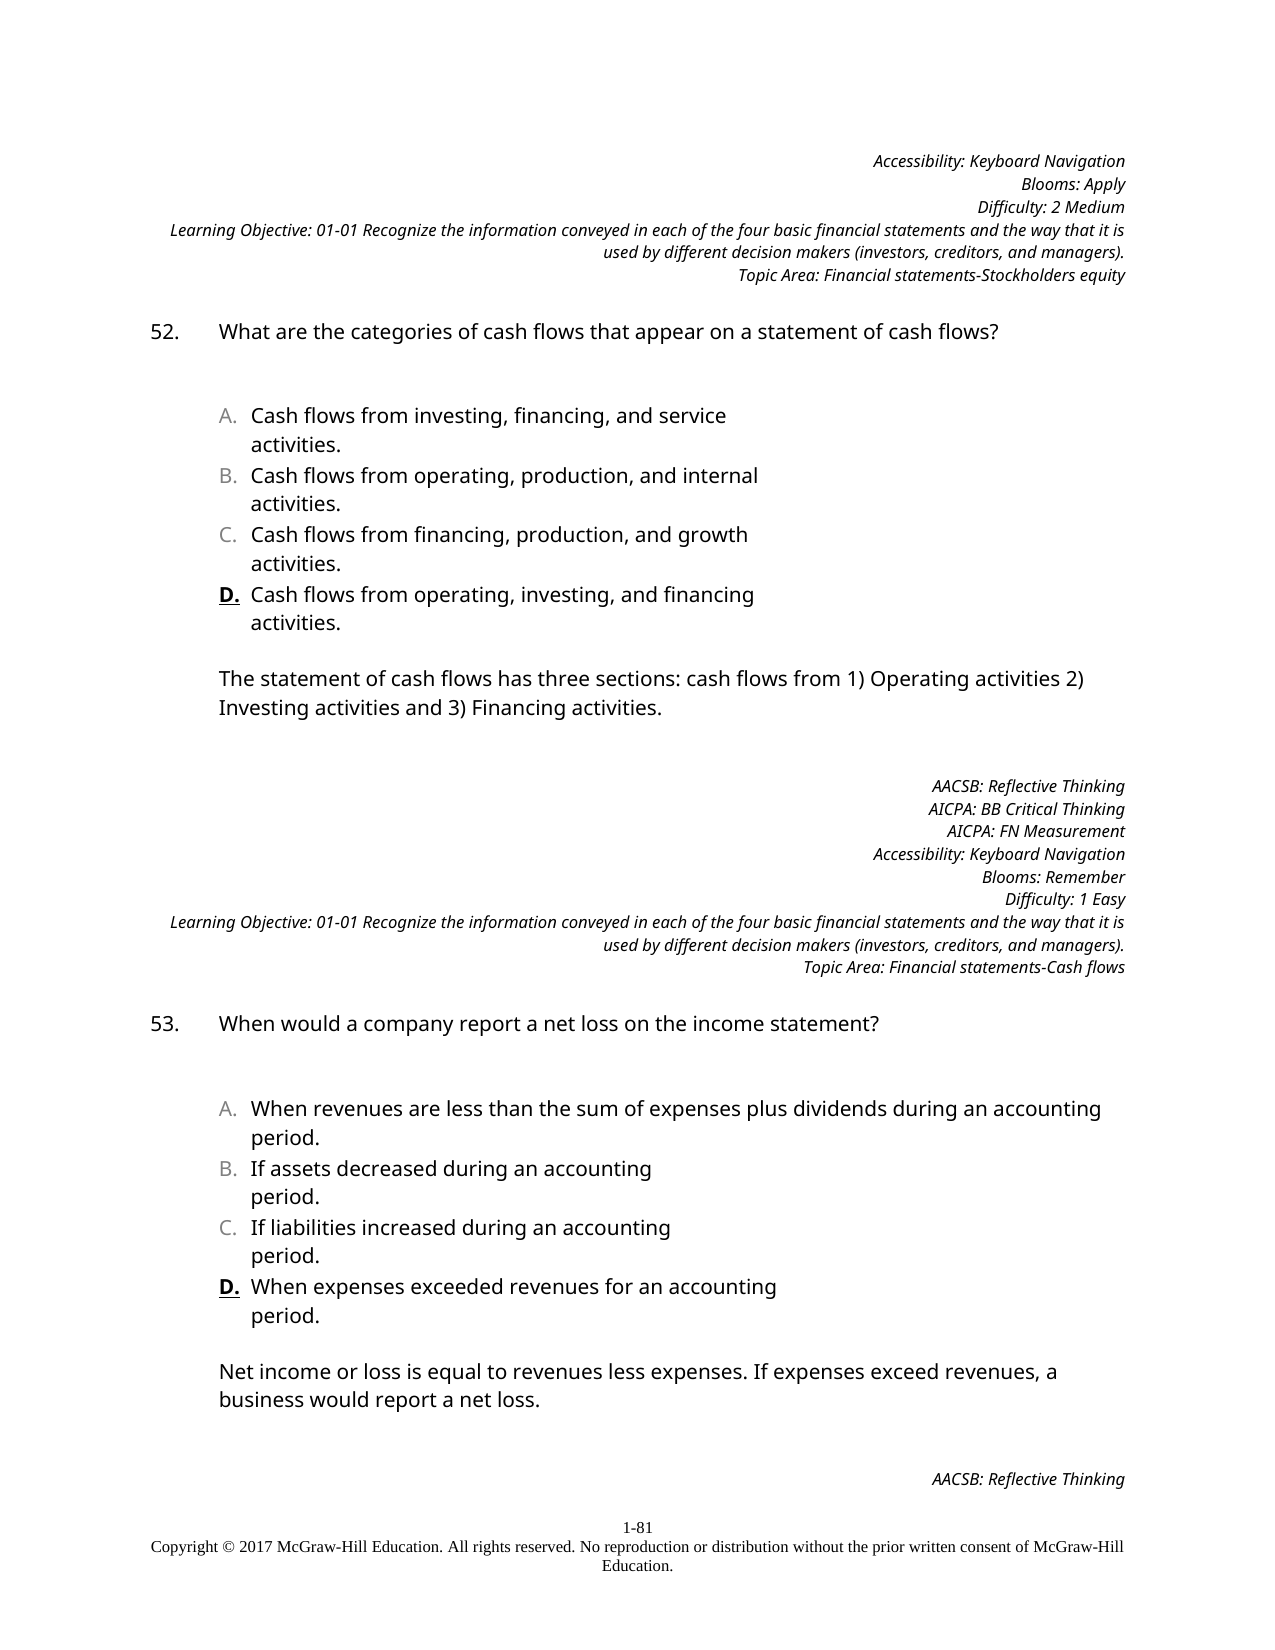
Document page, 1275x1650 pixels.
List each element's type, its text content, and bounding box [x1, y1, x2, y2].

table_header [150, 1467, 1125, 1490]
table_header What are the categories of cash flows that appear on a statement of cash flows? The statement of cash flows has three sections: cash flows from 1) Operating activities 2) Investing activities and 3) Financing activities. [219, 317, 1125, 749]
table_header AACSB: Reflective Thinking AICPA: BB Critical Thinking AICPA: FN Measurement Accessibility: Keyboard Navigation Blooms: Remember Difficulty: 1 Easy Learning Objective: 01-01 Recognize the information conveyed in each of the four basic financial statements and the way that it is used by different decision makers (investors, creditors, and managers). Topic Area: Financial statements-Cash flows [150, 775, 1125, 1007]
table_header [150, 150, 1125, 314]
table_header 53. [150, 1009, 218, 1442]
table_header 52. [150, 317, 218, 749]
table_header When would a company report a net loss on the income statement? Net income or loss is equal to revenues less expenses. If expenses exceed revenues, a business would report a net loss. [219, 1009, 1125, 1442]
